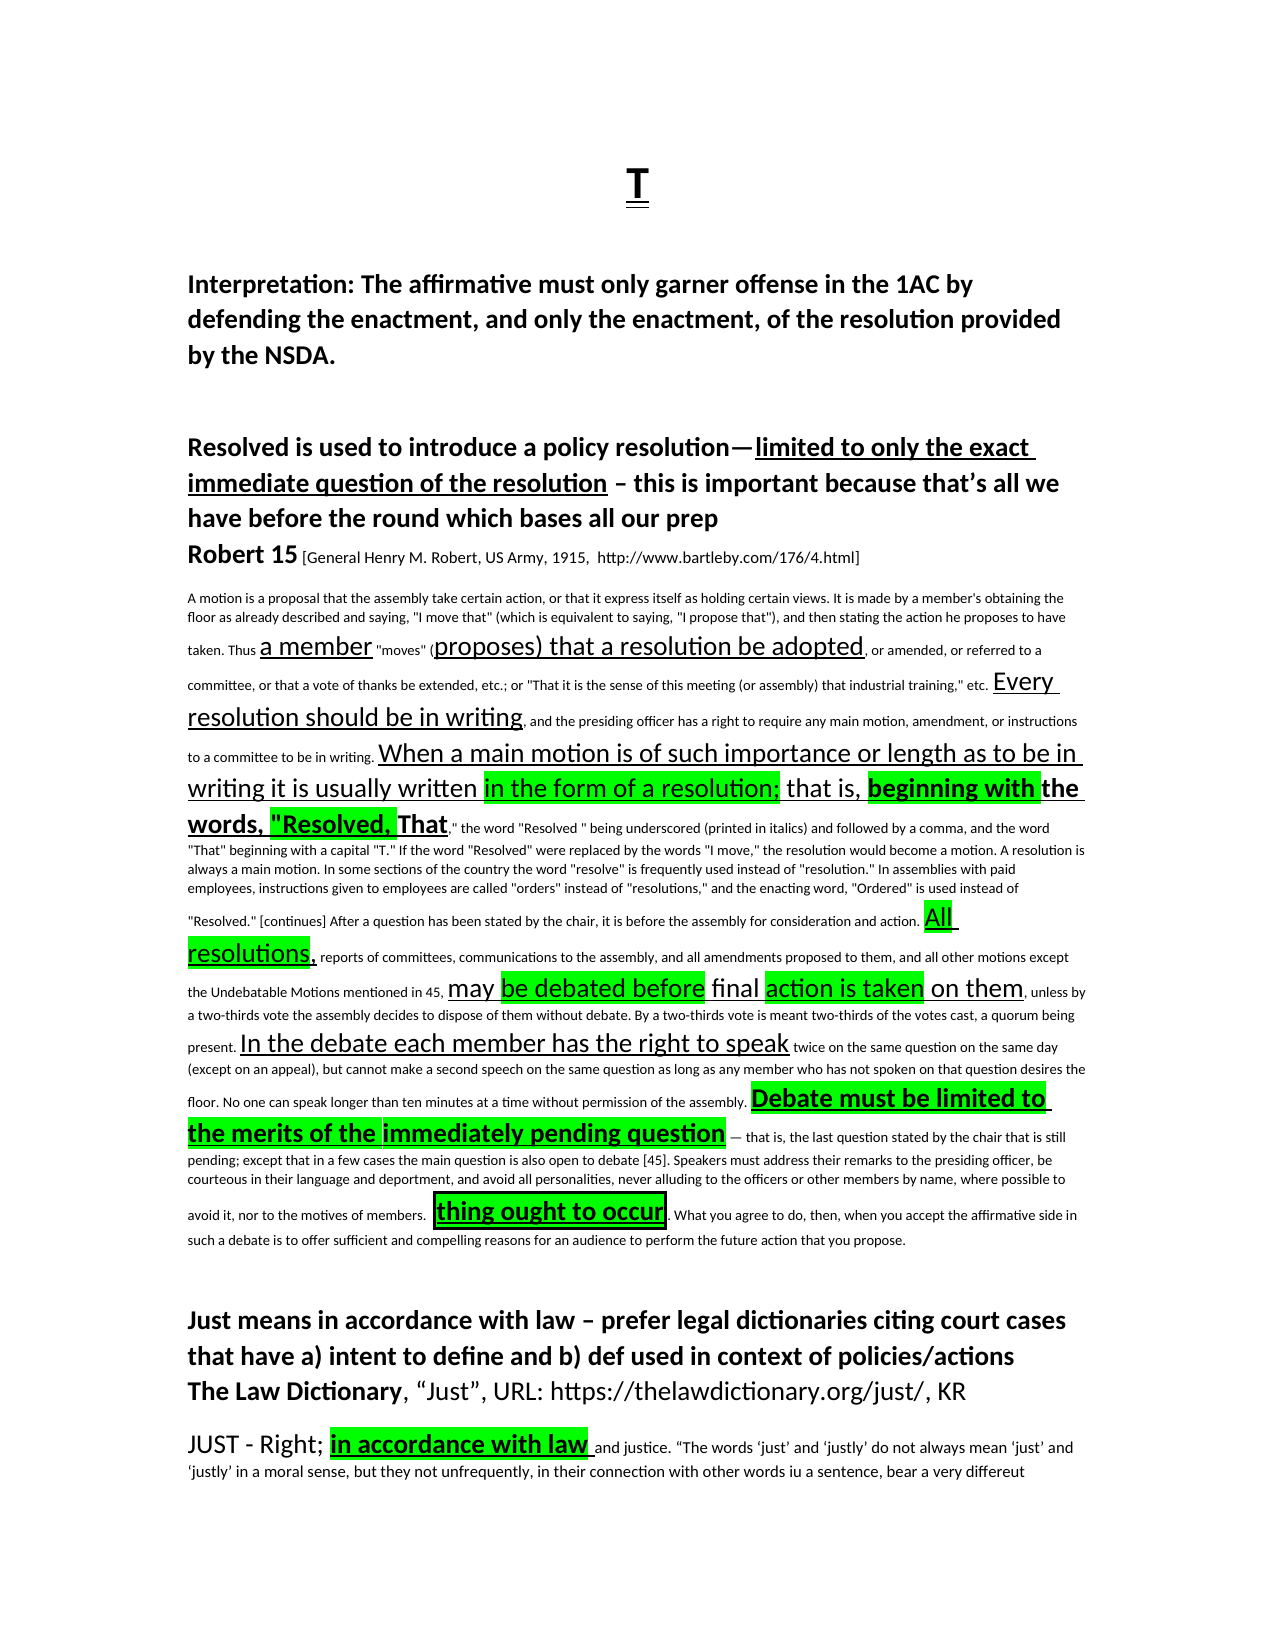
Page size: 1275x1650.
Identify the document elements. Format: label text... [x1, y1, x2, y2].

text Robert 15 [General Henry M. Robert, US Army, 1915, http://www.bartleby.com/176/4.html] [187, 537, 1087, 570]
subtitle Resolved is used to introduce a policy resolution—limited to only the exact immediate question of the resolution – this is important because that’s all we have before the round which bases all our prep [187, 430, 1087, 534]
subtitle Interpretation: The affirmative must only garner offense in the 1AC by defending the enactment, and only the enactment, of the resolution provided by the NSDA. [187, 267, 1087, 371]
subtitle T [187, 154, 1087, 210]
subtitle Just means in accordance with law – prefer legal dictionaries citing court cases that have a) intent to define and b) def used in context of policies/actions [187, 1303, 1087, 1372]
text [187, 1427, 1087, 1482]
text A motion is a proposal that the assembly take certain action, or that it express itself as holding certain views. It is made by a member's obtaining the floor as already described and saying, "I move that" (which is equivalent to saying, "I propose that"), and then stating the action he proposes to have taken. Thus a member "moves" (proposes) that a resolution be adopted, or amended, or referred to a committee, or that a vote of thanks be extended, etc.; or "That it is the sense of this meeting (or assembly) that industrial training," etc. Every resolution should be in writing, and the presiding officer has a right to require any main motion, amendment, or instructions to a committee to be in writing. When a main motion is of such importance or length as to be in writing it is usually written in the form of a resolution; that is, beginning with the words, "Resolved, That," the word "Resolved " being underscored (printed in italics) and followed by a comma, and the word "That" beginning with a capital "T." If the word "Resolved" were replaced by the words "I move," the resolution would become a motion. A resolution is always a main motion. In some sections of the country the word "resolve" is frequently used instead of "resolution." In assemblies with paid employees, instructions given to employees are called "orders" instead of "resolutions," and the enacting word, "Ordered" is used instead of "Resolved." [continues] After a question has been stated by the chair, it is before the assembly for consideration and action. All resolutions, reports of committees, communications to the assembly, and all amendments proposed to them, and all other motions except the Undebatable Motions mentioned in 45, may be debated before final action is taken on them, unless by a two-thirds vote the assembly decides to dispose of them without debate. By a two-thirds vote is meant two-thirds of the votes cast, a quorum being present. In the debate each member has the right to speak twice on the same question on the same day (except on an appeal), but cannot make a second speech on the same question as long as any member who has not spoken on that question desires the floor. No one can speak longer than ten minutes at a time without permission of the assembly. Debate must be limited to the merits of the immediately pending question — that is, the last question stated by the chair that is still pending; except that in a few cases the main question is also open to debate [45]. Speakers must address their remarks to the presiding officer, be courteous in their language and deportment, and avoid all personalities, never alluding to the officers or other members by name, where possible to avoid it, nor to the motives of members. thing ought to occur. What you agree to do, then, when you accept the affirmative side in such a debate is to offer sufficient and compelling reasons for an audience to perform the future action that you propose. [187, 589, 1087, 1249]
text The Law Dictionary, “Just”, URL: https://thelawdictionary.org/just/, KR [187, 1374, 1087, 1408]
